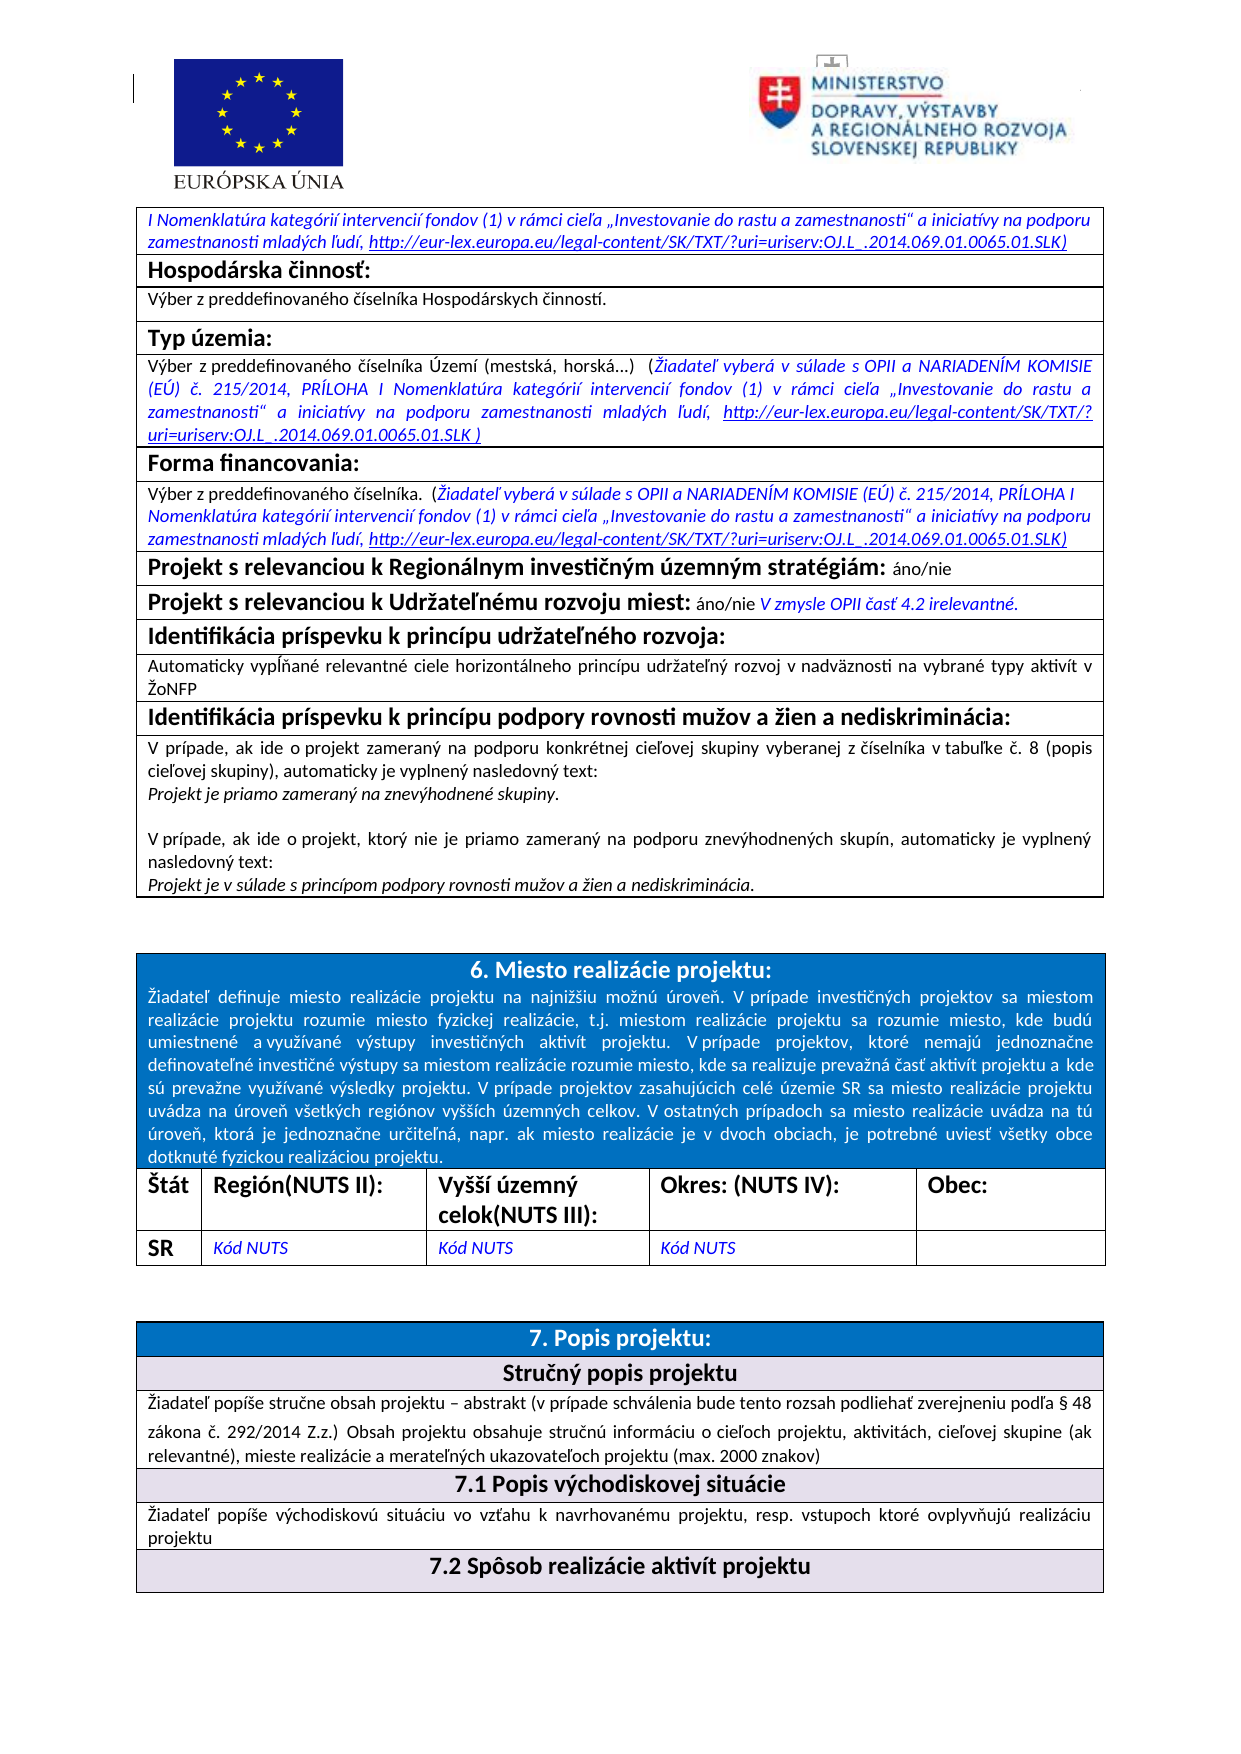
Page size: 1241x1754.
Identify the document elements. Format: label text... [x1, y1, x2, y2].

table_cell Štát [137, 1169, 201, 1230]
table_cell Typ územia: [137, 322, 1103, 354]
table_cell Automaticky vypĺňané relevantné ciele horizontálneho princípu udržateľný rozvoj v nadväznosti na vybrané typy aktivít v ŽoNFP [137, 655, 1103, 701]
table_cell Región(NUTS II): [202, 1169, 426, 1230]
table_cell Identifikácia príspevku k princípu podpory rovnosti mužov a žien a nediskriminácia: [137, 702, 1103, 735]
table_cell Projekt s relevanciou k Udržateľnému rozvoju miest: áno/nie V zmysle OPII časť 4.2 irelevantné. [137, 586, 1103, 619]
table_cell Výber z preddefinovaného číselníka Hospodárskych činností. [137, 288, 1103, 321]
table_cell SR [137, 1231, 201, 1264]
table_cell Forma financovania: [137, 448, 1103, 481]
picture [173, 59, 344, 189]
table_cell Kód NUTS [427, 1231, 649, 1264]
table_cell Stručný popis projektu [137, 1357, 1103, 1390]
table_cell [917, 1231, 1105, 1264]
table_cell Projekt s relevanciou k Regionálnym investičným územným stratégiám: áno/nie [137, 552, 1103, 585]
table_cell 7.1 Popis východiskovej situácie [137, 1469, 1103, 1502]
table_cell Hospodárska činnosť: [137, 255, 1103, 286]
table_cell Okres: (NUTS IV): [650, 1169, 916, 1230]
table_cell Žiadateľ popíše stručne obsah projektu – abstrakt (v prípade schválenia bude tento rozsah podliehať zverejneniu podľa § 48 zákona č. 292/2014 Z.z.) Obsah projektu obsahuje stručnú informáciu o cieľoch projektu, aktivitách, cieľovej skupine (ak relevantné), mieste realizácie a merateľných ukazovateľoch projektu (max. 2000 znakov) [137, 1391, 1103, 1468]
table_cell Výber z preddefinovaného číselníka Území (mestská, horská...) (Žiadateľ vyberá v súlade s OPII a NARIADENÍM KOMISIE (EÚ) č. 215/2014, PRÍLOHA I Nomenklatúra kategórií intervencií fondov (1) v rámci cieľa „Investovanie do rastu a zamestnanosti“ a iniciatívy na podporu zamestnanosti mladých ľudí, http://eur-lex.europa.eu/legal-content/SK/TXT/?uri=uriserv:OJ.L_.2014.069.01.0065.01.SLK ) [137, 355, 1103, 446]
table_cell Kód NUTS [650, 1231, 916, 1264]
table_header 6. Miesto realizácie projektu: Žiadateľ definuje miesto realizácie projektu na najnižšiu možnú úroveň. V prípade investičných projektov sa miestom realizácie projektu rozumie miesto fyzickej realizácie, t.j. miestom realizácie projektu sa rozumie miesto, kde budú umiestnené a využívané výstupy investičných aktivít projektu. V prípade projektov, ktoré nemajú jednoznačne definovateľné investičné výstupy sa miestom realizácie rozumie miesto, kde sa realizuje prevažná časť aktivít projektu a kde sú prevažne využívané výsledky projektu. V prípade projektov zasahujúcich celé územie SR sa miesto realizácie projektu uvádza na úroveň všetkých regiónov vyšších územných celkov. V ostatných prípadoch sa miesto realizácie uvádza na tú úroveň, ktorá je jednoznačne určiteľná, napr. ak miesto realizácie je v dvoch obciach, je potrebné uviesť všetky obce dotknuté fyzickou realizáciou projektu. [137, 954, 1105, 1168]
table_cell Kód NUTS [202, 1231, 426, 1264]
table_cell Žiadateľ popíše východiskovú situáciu vo vzťahu k navrhovanému projektu, resp. vstupoch ktoré ovplyvňujú realizáciu projektu [137, 1503, 1103, 1549]
table_cell V prípade, ak ide o projekt zameraný na podporu konkrétnej cieľovej skupiny vyberanej z číselníka v tabuľke č. 8 (popis cieľovej skupiny), automaticky je vyplnený nasledovný text: Projekt je priamo zameraný na znevýhodnené skupiny. V prípade, ak ide o projekt, ktorý nie je priamo zameraný na podporu znevýhodnených skupín, automaticky je vyplnený nasledovný text: Projekt je v súlade s princípom podpory rovnosti mužov a žien a nediskriminácia. [137, 736, 1103, 896]
table_header 7. Popis projektu: [137, 1323, 1103, 1356]
table_cell 7.2 Spôsob realizácie aktivít projektu [137, 1550, 1103, 1592]
table_cell Výber z preddefinovaného číselníka. (Žiadateľ vyberá v súlade s OPII a NARIADENÍM KOMISIE (EÚ) č. 215/2014, PRÍLOHA I Nomenklatúra kategórií intervencií fondov (1) v rámci cieľa „Investovanie do rastu a zamestnanosti“ a iniciatívy na podporu zamestnanosti mladých ľudí, http://eur-lex.europa.eu/legal-content/SK/TXT/?uri=uriserv:OJ.L_.2014.069.01.0065.01.SLK) [137, 482, 1103, 551]
picture [749, 47, 1085, 164]
table_cell Obec: [917, 1169, 1105, 1230]
table_cell Vyšší územný celok(NUTS III): [427, 1169, 649, 1230]
table_cell Identifikácia príspevku k princípu udržateľného rozvoja: [137, 620, 1103, 654]
